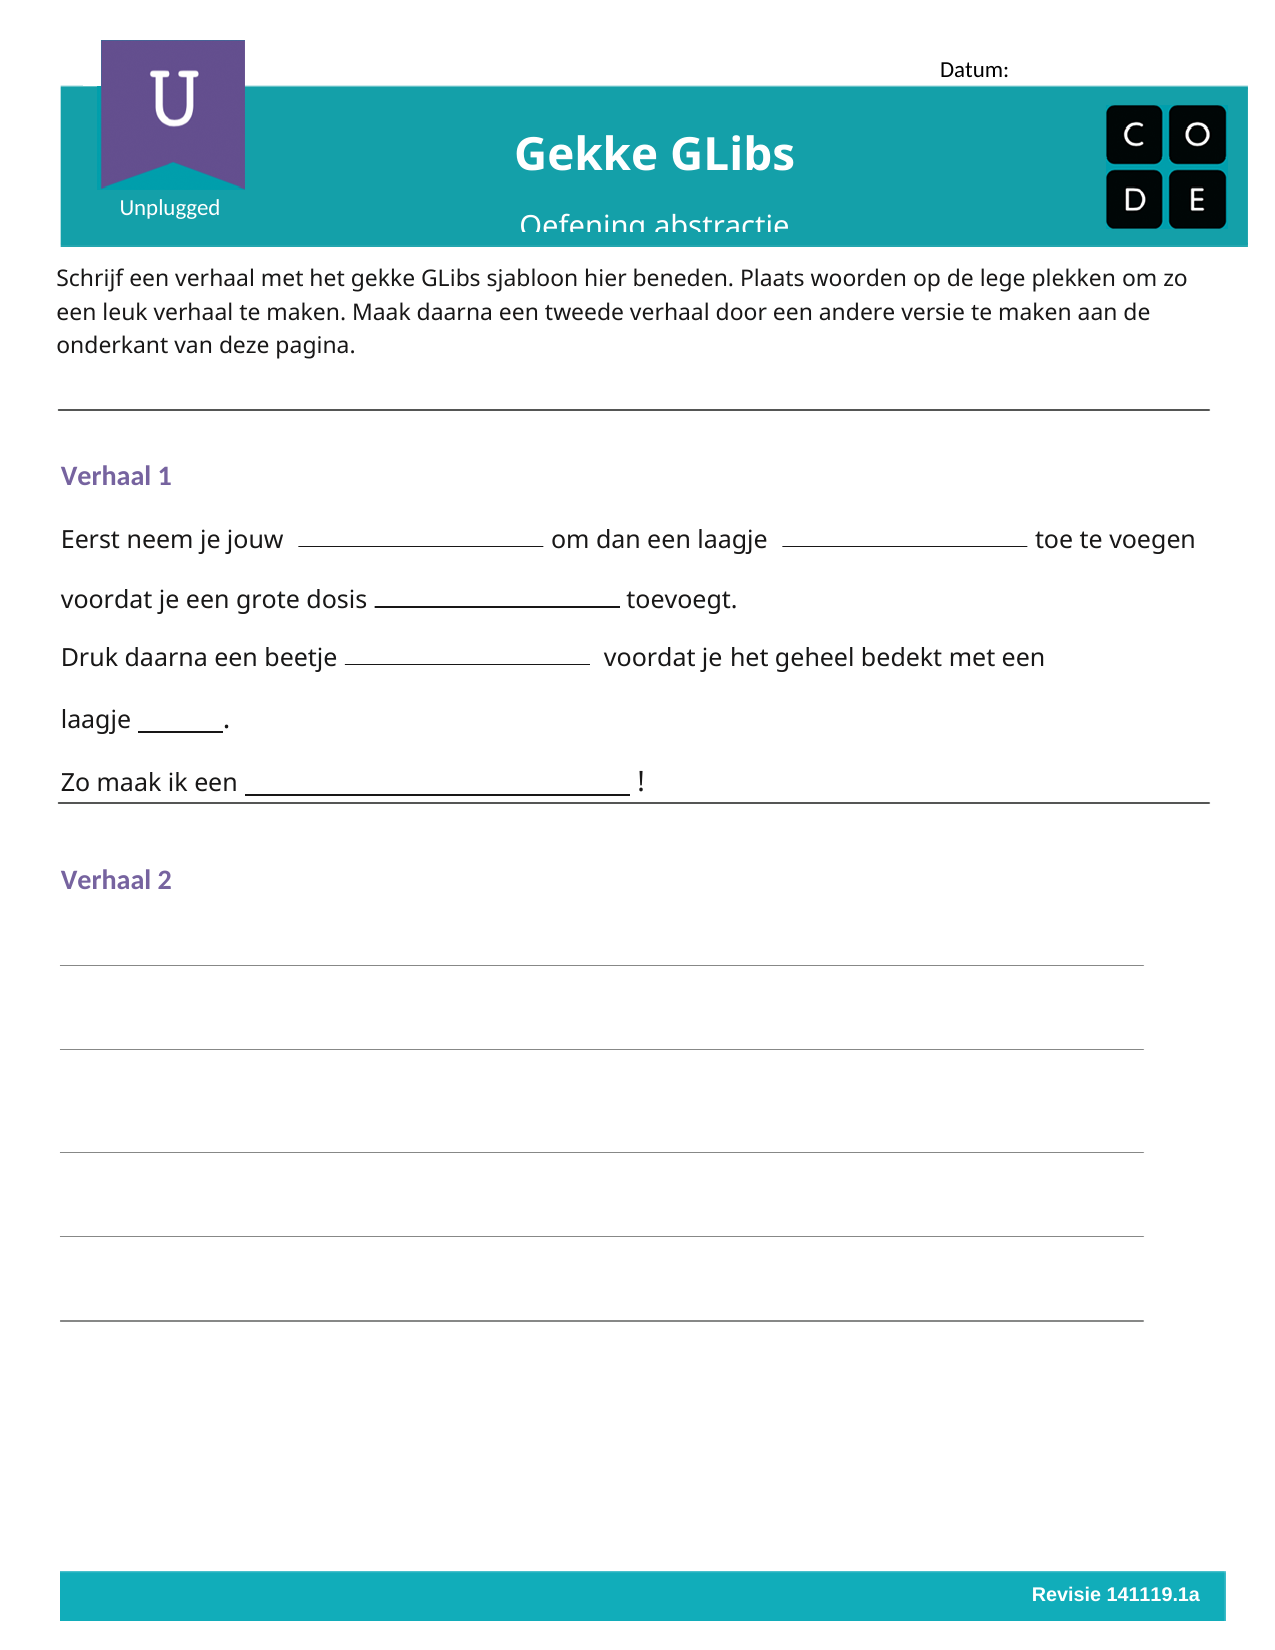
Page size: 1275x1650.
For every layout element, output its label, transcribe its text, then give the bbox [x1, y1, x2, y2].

text Zo maak ik een ! [61, 762, 1209, 800]
text Eerst neem je jouw om dan een laagje toe te voegen voordat je een grote dosis toevoegt. [61, 521, 1202, 617]
picture [60, 1571, 1226, 1621]
text Druk daarna een beetje voordat je het geheel bedekt met een laagje . [61, 639, 1090, 737]
subtitle Verhaal 2 [61, 862, 1209, 897]
picture [60, 40, 1249, 247]
subtitle Verhaal 1 [61, 458, 1209, 492]
